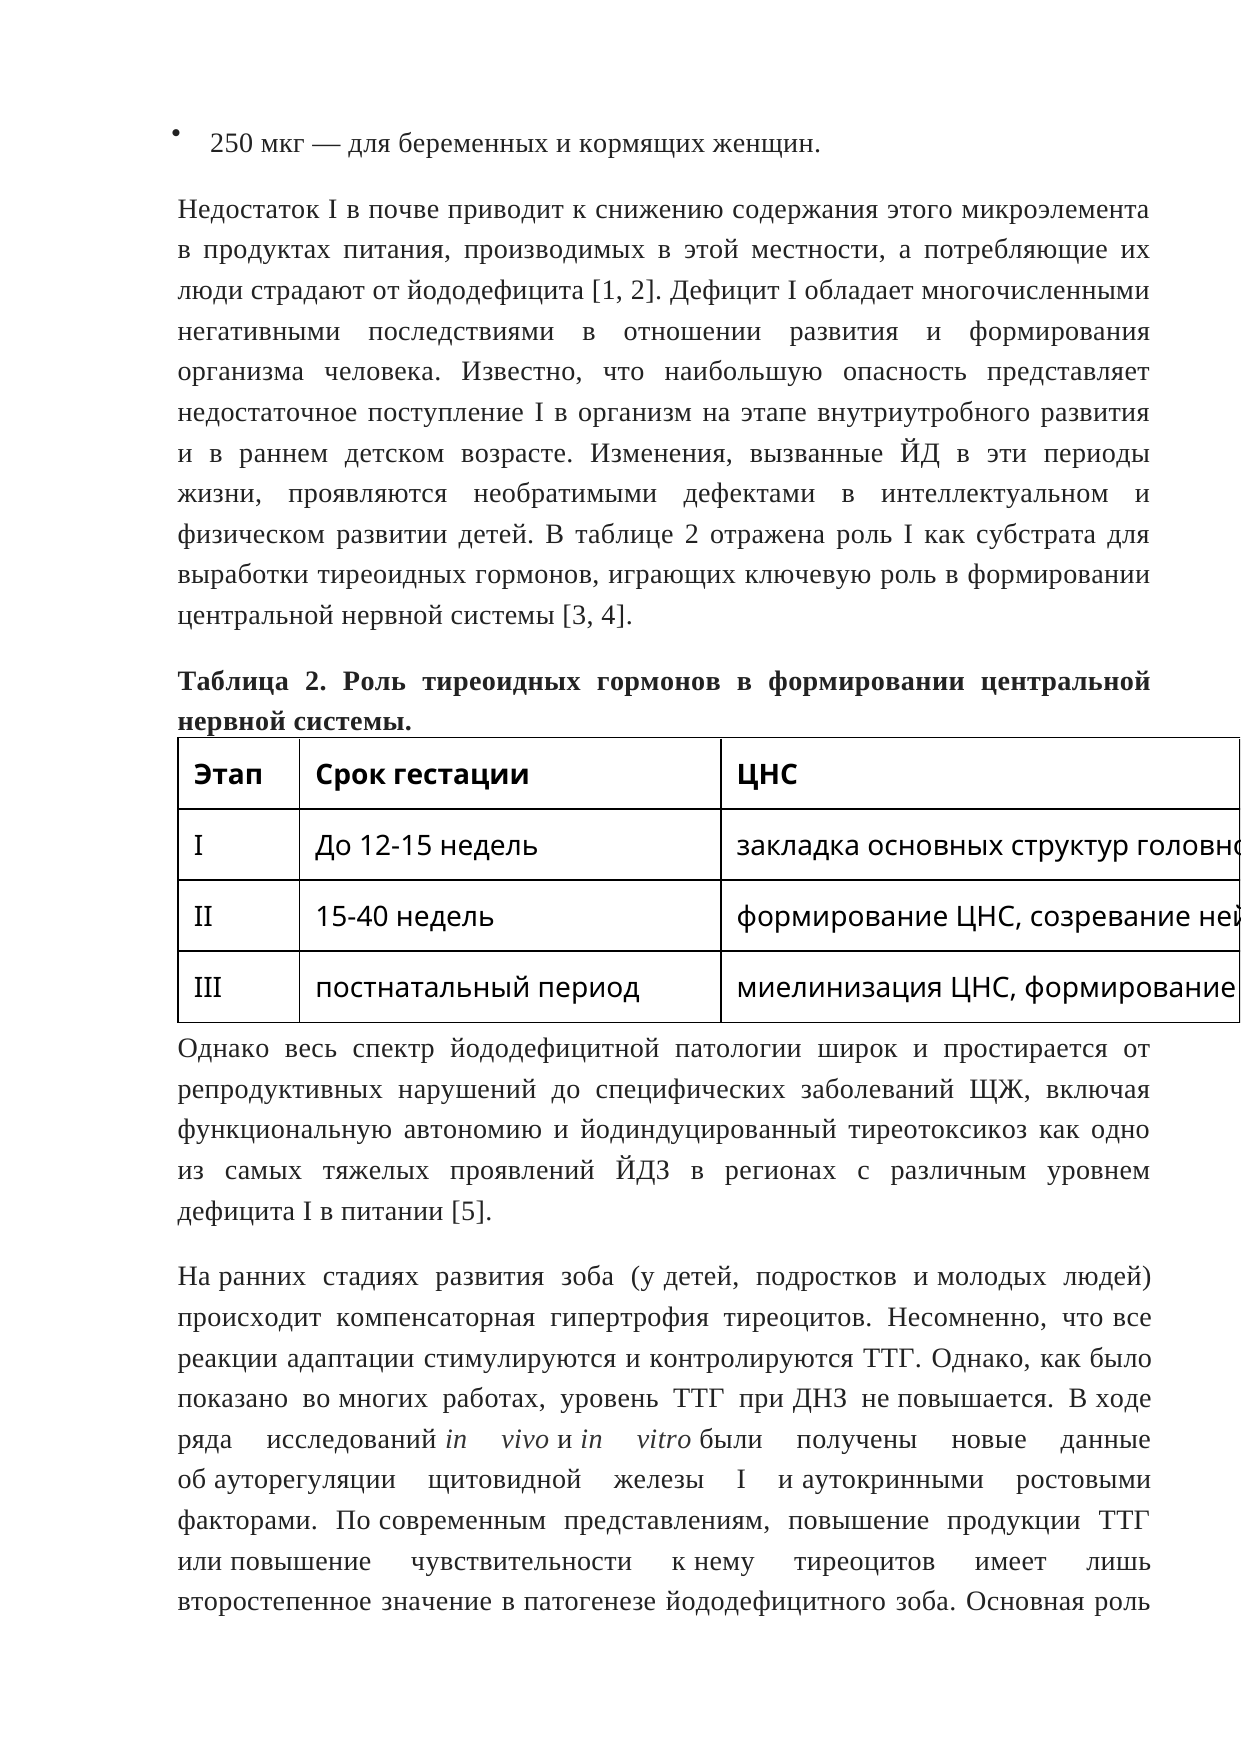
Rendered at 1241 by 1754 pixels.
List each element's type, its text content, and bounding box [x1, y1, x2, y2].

text Недостаток I в почве приводит к снижению содержания этого микроэлемента в продуктах питания, производимых в этой местности, а потребляющие их люди страдают от йододефицита [1, 2]. Дефицит I обладает многочисленными негативными последствиями в отношении развития и формирования организма человека. Известно, что наибольшую опасность представляет недостаточное поступление I в организм на этапе внутриутробного развития и в раннем детском возрасте. Изменения, вызванные ЙД в эти периоды жизни, проявляются необратимыми дефектами в интеллектуальном и физическом развитии детей. В таблице 2 отражена роль I как субстрата для выработки тиреоидных гормонов, играющих ключевую роль в формировании центральной нервной системы [3, 4]. [177, 184, 1152, 631]
text Однако весь спектр йододефицитной патологии широк и простирается от репродуктивных нарушений до специфических заболеваний ЩЖ, включая функциональную автономию и йодиндуцированный тиреотоксикоз как одно из самых тяжелых проявлений ЙДЗ в регионах с различным уровнем дефицита I в питании [5]. [177, 1023, 1152, 1226]
table_header Этап [179, 738, 299, 808]
table_cell миелинизация ЦНС, формирование мозжечка, зубчатого гиппокампа [722, 952, 1239, 1021]
table_header Срок гестации [300, 738, 721, 808]
table_cell формирование ЦНС, созревание нейронов, миелинизация, синаптогенез [722, 881, 1239, 950]
list 250 мкг — для беременных и кормящих женщин. [172, 118, 1152, 159]
table_header ЦНС [722, 738, 1240, 808]
table_cell До 12-15 недель [300, 810, 720, 879]
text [177, 1251, 1152, 1617]
table_cell 15-40 недель [300, 881, 720, 950]
table_cell II [179, 881, 299, 950]
table_cell закладка основных структур головного мозга [722, 810, 1239, 879]
text Таблица 2. Роль тиреоидных гормонов в формировании центральной нервной системы. [177, 656, 1152, 737]
table_cell III [179, 952, 299, 1021]
table_cell I [179, 810, 299, 879]
table_cell постнатальный период [300, 952, 720, 1021]
